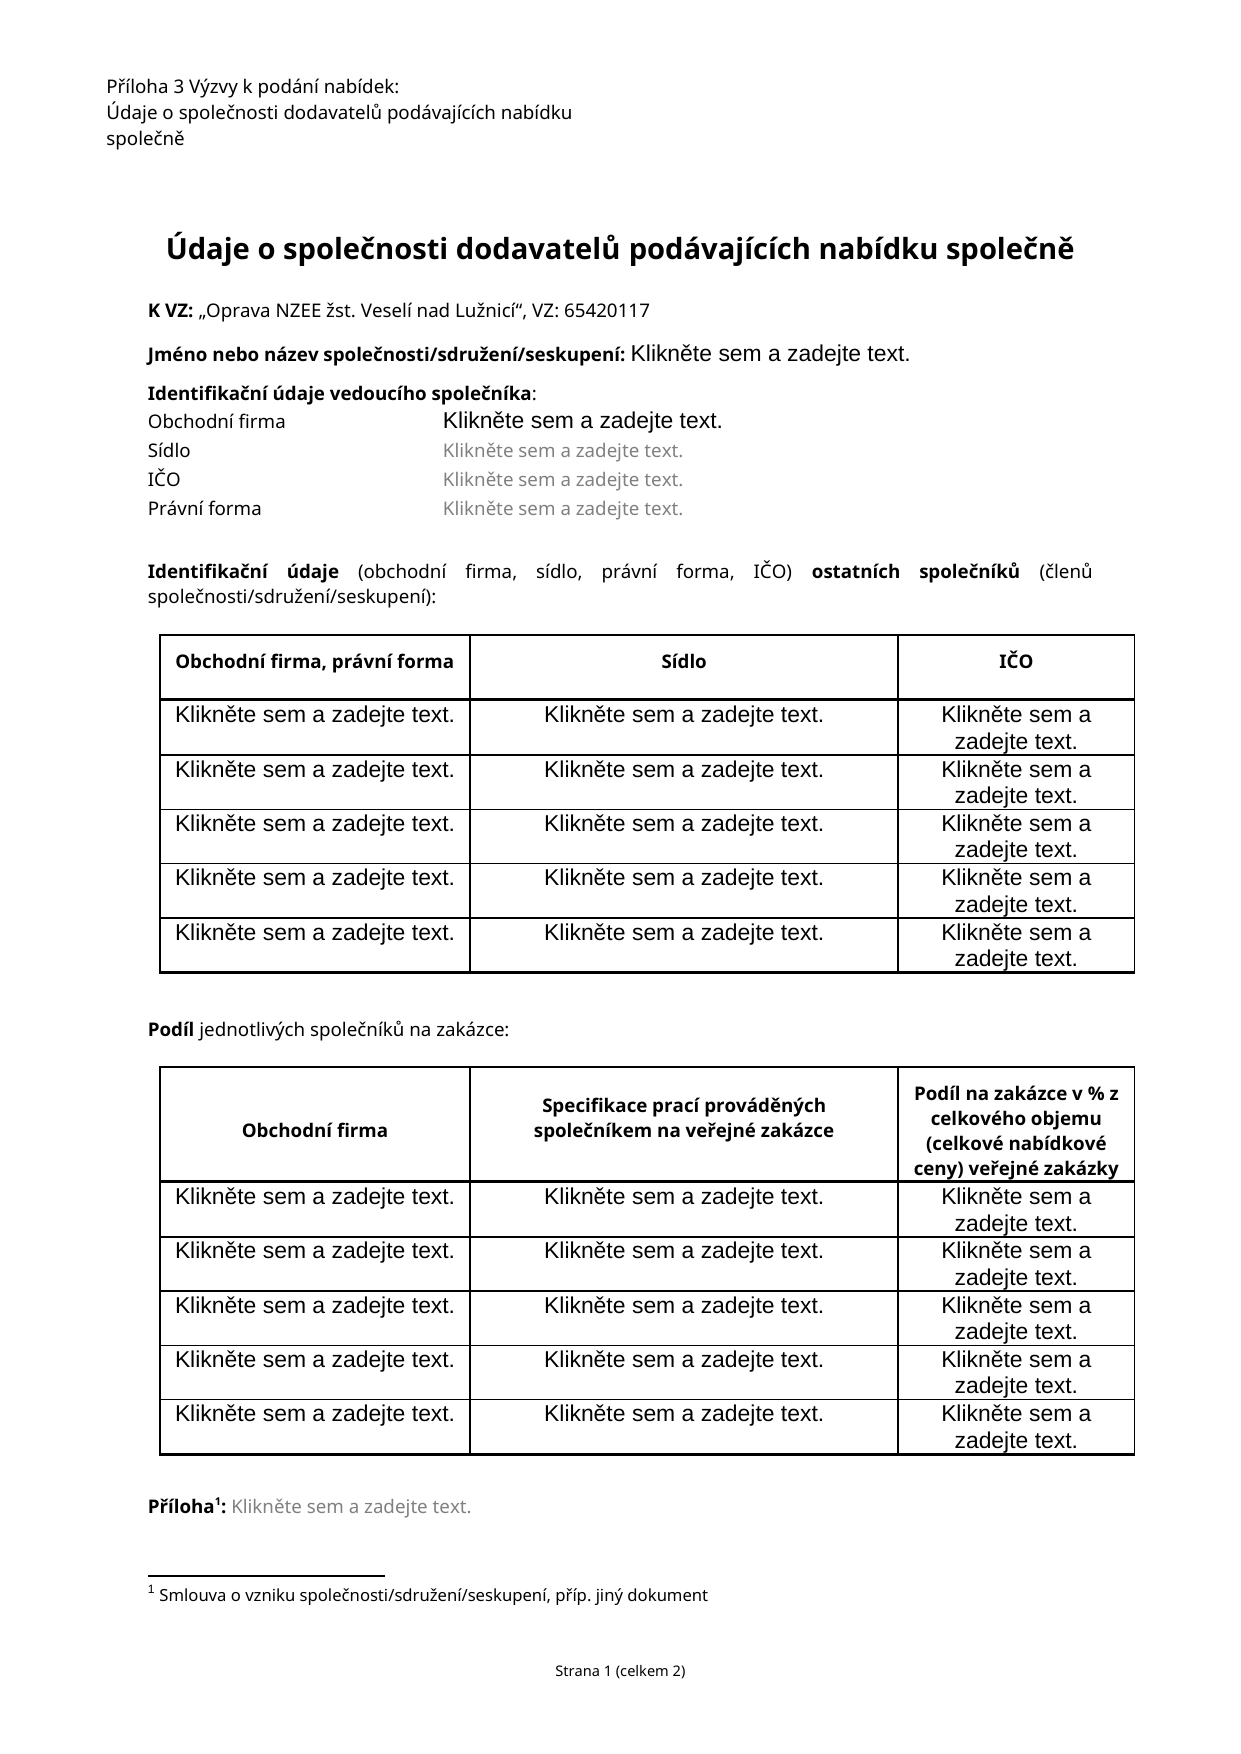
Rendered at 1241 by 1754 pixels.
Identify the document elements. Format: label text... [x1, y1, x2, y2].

text Jméno nebo název společnosti/sdružení/seskupení: [148, 336, 1093, 367]
text Obchodní firma [148, 405, 1093, 434]
text Příloha: [148, 1494, 1093, 1519]
text Sídlo [148, 434, 1093, 463]
title Údaje o společnosti dodavatelů podávajících nabídku společně [148, 228, 1093, 268]
table_header Specifikace prací prováděných společníkem na veřejné zakázce [471, 1068, 897, 1180]
text Identifikační údaje (obchodní firma, sídlo, právní forma, IČO) ostatních společníků (členů společnosti/sdružení/seskupení): [148, 559, 1093, 609]
table_header Sídlo [471, 636, 897, 698]
text IČO [148, 463, 1093, 492]
text Právní forma [148, 492, 1093, 521]
text K VZ: „Oprava NZEE žst. Veselí nad Lužnicí“, VZ: 65420117 [148, 293, 1093, 324]
table_header Obchodní firma, právní forma [161, 636, 469, 698]
text Podíl jednotlivých společníků na zakázce: [148, 1016, 1093, 1066]
table_header Podíl na zakázce v % z celkového objemu (celkové nabídkové ceny) veřejné zakázky [899, 1068, 1134, 1180]
table_header IČO [899, 636, 1134, 698]
text Identifikační údaje vedoucího společníka: [148, 380, 1093, 405]
table_header Obchodní firma [161, 1068, 469, 1180]
